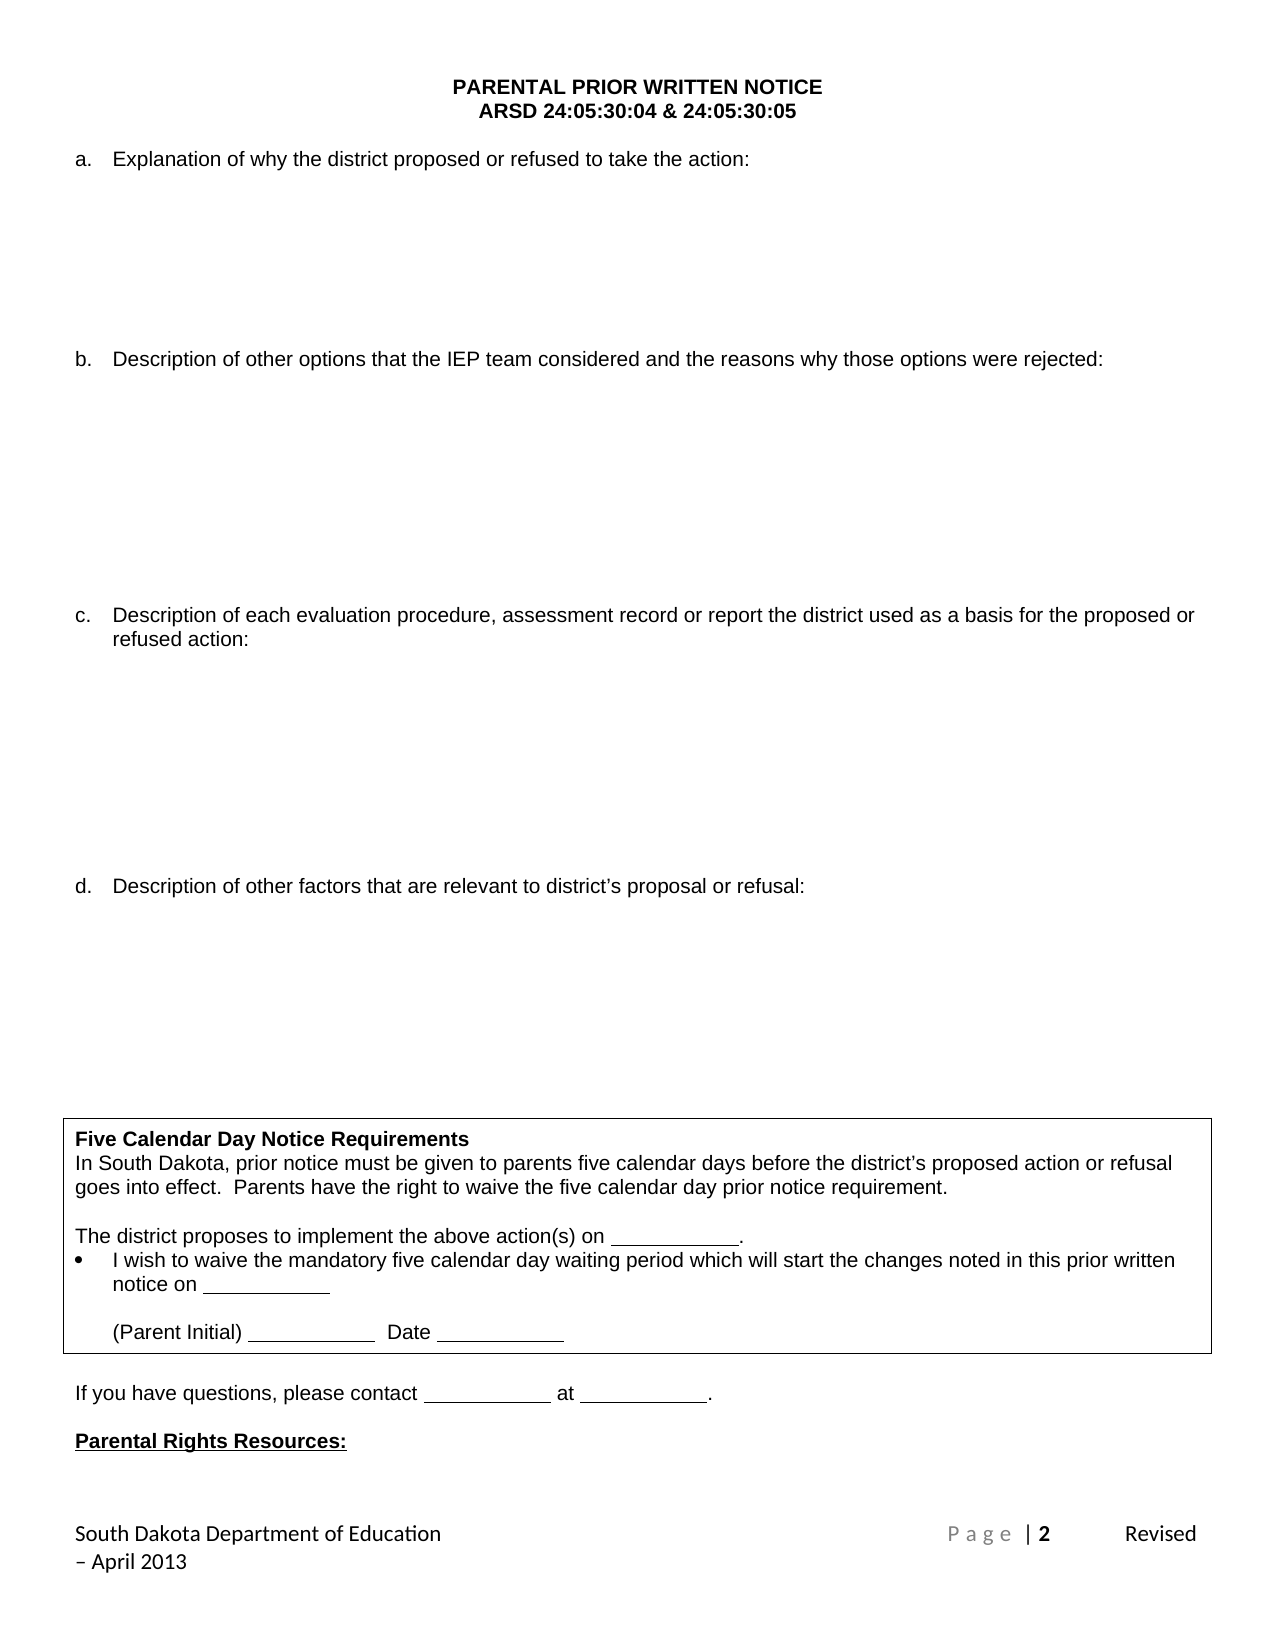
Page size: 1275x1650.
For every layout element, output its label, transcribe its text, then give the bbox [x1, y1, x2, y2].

table_header Five Calendar Day Notice Requirements In South Dakota, prior notice must be given to parents five calendar days before the district’s proposed action or refusal goes into effect. Parents have the right to waive the five calendar day prior notice requirement. The district proposes to implement the above action(s) on . I wish to waive the mandatory five calendar day waiting period which will start the changes noted in this prior written notice on (Parent Initial) Date [64, 1119, 1211, 1353]
table_header Explanation of why the district proposed or refused to take the action: [64, 147, 1211, 347]
table_cell Description of each evaluation procedure, assessment record or report the district used as a basis for the proposed or refused action: [64, 603, 1211, 874]
table_cell Description of other factors that are relevant to district’s proposal or refusal: [64, 874, 1211, 1090]
text Parental Rights Resources: [75, 1429, 1200, 1453]
text If you have questions, please contact at . [75, 1381, 1200, 1405]
table_cell Description of other options that the IEP team considered and the reasons why those options were rejected: [64, 347, 1211, 602]
